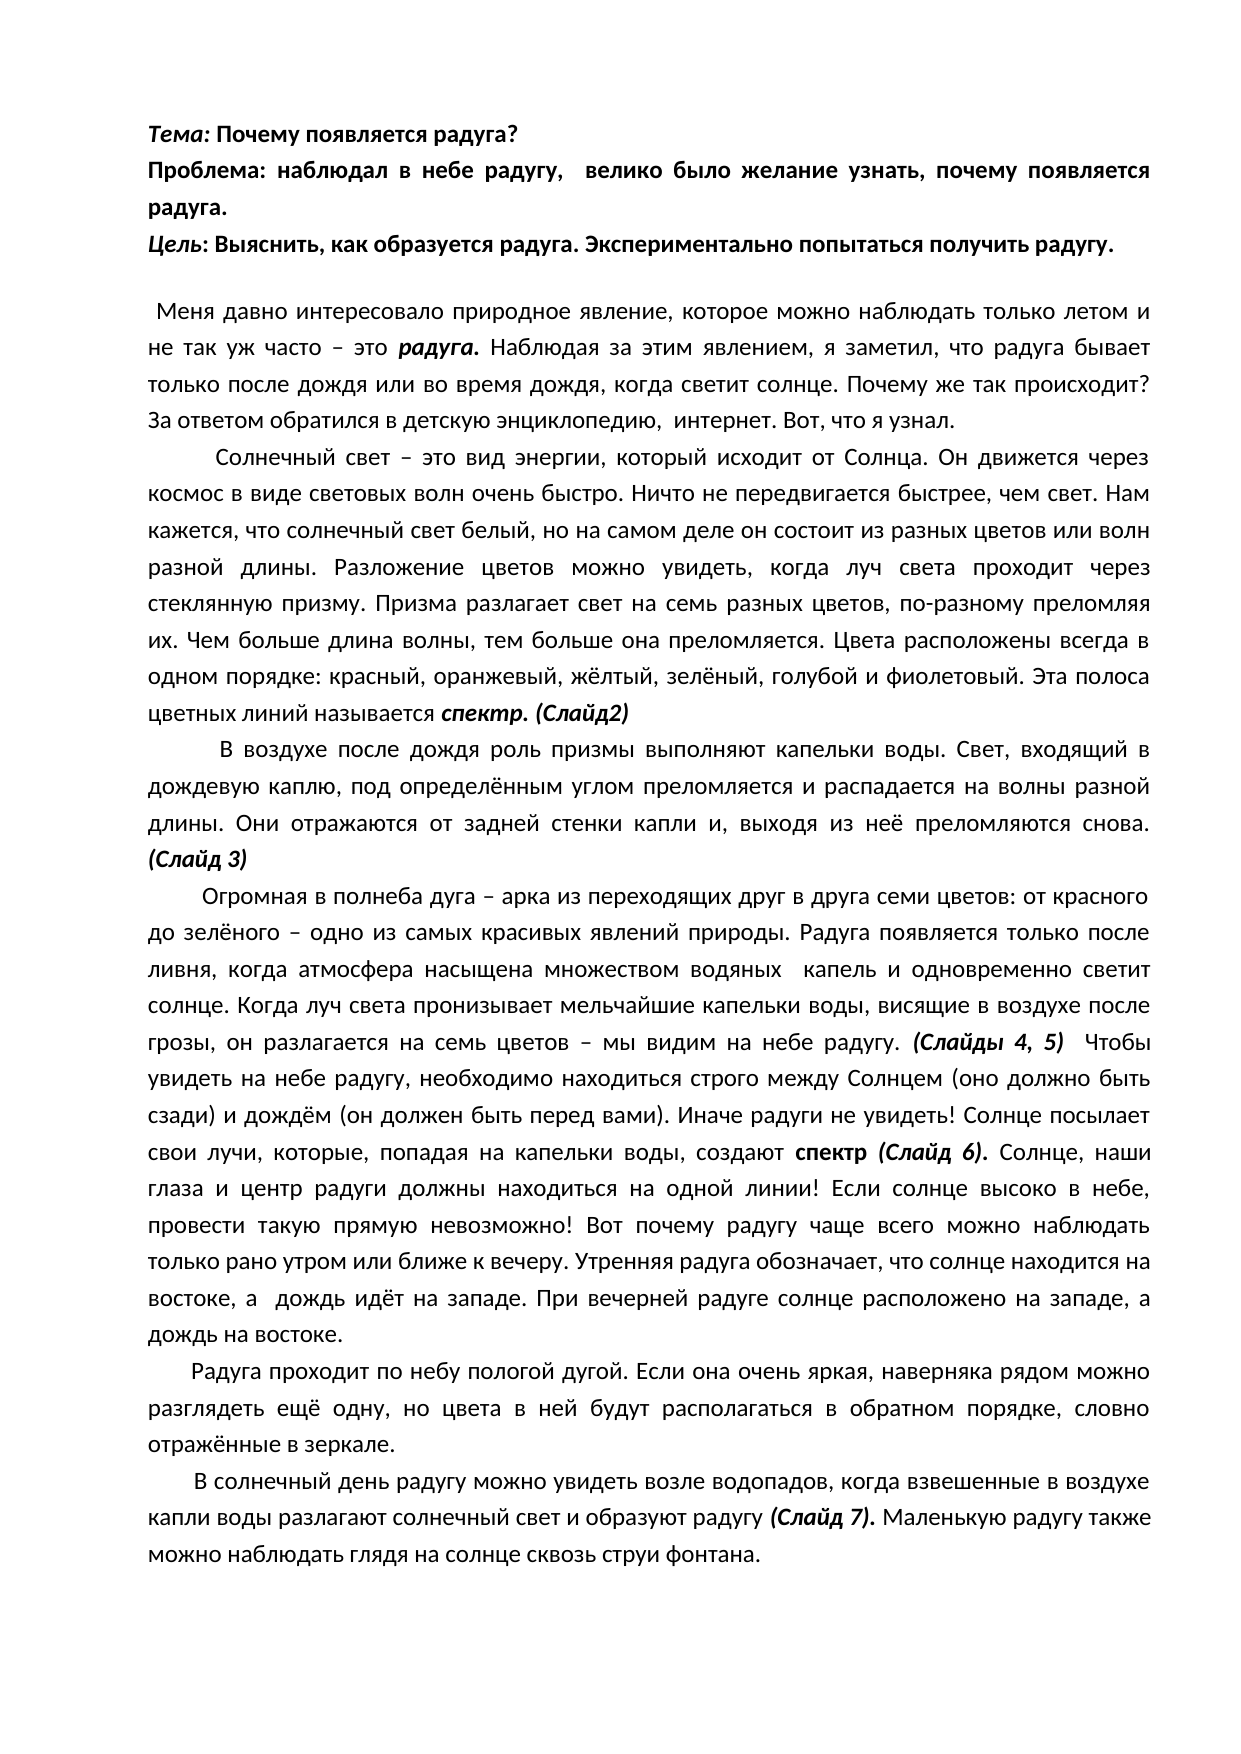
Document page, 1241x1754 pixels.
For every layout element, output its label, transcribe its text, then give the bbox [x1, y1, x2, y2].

text В воздухе после дождя роль призмы выполняют капельки воды. Свет, входящий в дождевую каплю, под определённым углом преломляется и распадается на волны разной длины. Они отражаются от задней стенки капли и, выходя из неё преломляются снова. (Слайд 3) [148, 733, 1152, 874]
text Огромная в полнеба дуга – арка из переходящих друг в друга семи цветов: от красного до зелёного – одно из самых красивых явлений природы. Радуга появляется только после ливня, когда атмосфера насыщена множеством водяных капель и одновременно светит солнце. Когда луч света пронизывает мельчайшие капельки воды, висящие в воздухе после грозы, он разлагается на семь цветов – мы видим на небе радугу. (Слайды 4, 5) Чтобы увидеть на небе радугу, необходимо находиться строго между Солнцем (оно должно быть сзади) и дождём (он должен быть перед вами). Иначе радуги не увидеть! Солнце посылает свои лучи, которые, попадая на капельки воды, создают спектр (Слайд 6). Солнце, наши глаза и центр радуги должны находиться на одной линии! Если солнце высоко в небе, провести такую прямую невозможно! Вот почему радугу чаще всего можно наблюдать только рано утром или ближе к вечеру. Утренняя радуга обозначает, что солнце находится на востоке, а дождь идёт на западе. При вечерней радуге солнце расположено на западе, а дождь на востоке. [148, 880, 1152, 1349]
text Солнечный свет – это вид энергии, который исходит от Солнца. Он движется через космос в виде световых волн очень быстро. Ничто не передвигается быстрее, чем свет. Нам кажется, что солнечный свет белый, но на самом деле он состоит из разных цветов или волн разной длины. Разложение цветов можно увидеть, когда луч света проходит через стеклянную призму. Призма разлагает свет на семь разных цветов, по-разному преломляя их. Чем больше длина волны, тем больше она преломляется. Цвета расположены всегда в одном порядке: красный, оранжевый, жёлтый, зелёный, голубой и фиолетовый. Эта полоса цветных линий называется спектр. (Слайд2) [148, 441, 1152, 727]
text Цель: Выяснить, как образуется радуга. Экспериментально попытаться получить радугу. [148, 228, 1152, 258]
text Радуга проходит по небу пологой дугой. Если она очень яркая, наверняка рядом можно разглядеть ещё одну, но цвета в ней будут располагаться в обратном порядке, словно отражённые в зеркале. [148, 1355, 1152, 1459]
text В солнечный день радугу можно увидеть возле водопадов, когда взвешенные в воздухе капли воды разлагают солнечный свет и образуют радугу (Слайд 7). Маленькую радугу также можно наблюдать глядя на солнце сквозь струи фонтана. [148, 1465, 1152, 1568]
text Тема: Почему появляется радуга? [148, 118, 1152, 149]
text Меня давно интересовало природное явление, которое можно наблюдать только летом и не так уж часто – это радуга. Наблюдая за этим явлением, я заметил, что радуга бывает только после дождя или во время дождя, когда светит солнце. Почему же так происходит? За ответом обратился в детскую энциклопедию, интернет. Вот, что я узнал. [148, 295, 1152, 435]
text Проблема: наблюдал в небе радугу, велико было желание узнать, почему появляется радуга. [148, 155, 1152, 222]
